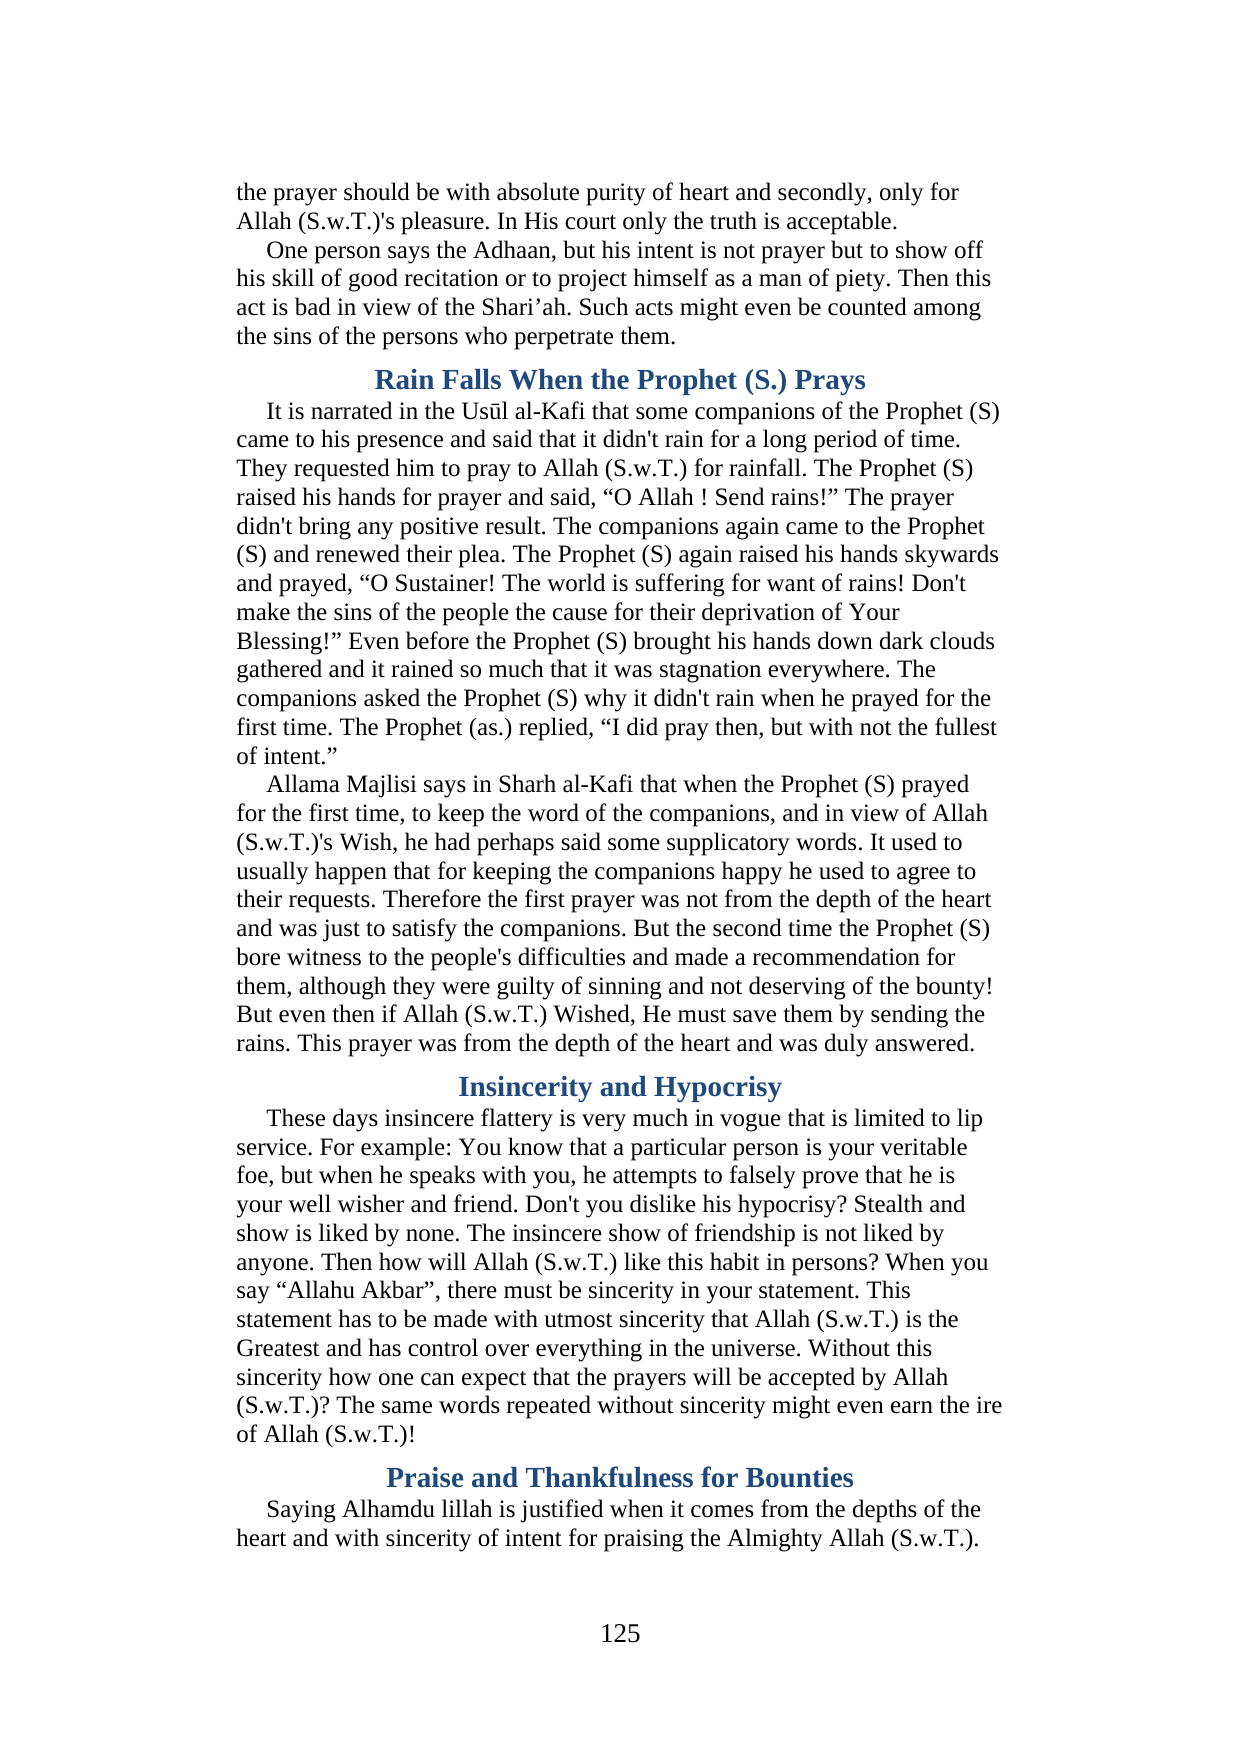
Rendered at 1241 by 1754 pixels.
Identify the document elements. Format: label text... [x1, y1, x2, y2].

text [236, 1494, 1004, 1552]
text Allama Majlisi says in Sharh al-Kafi that when the Prophet (S) prayed for the first time, to keep the word of the companions, and in view of Allah (S.w.T.)'s Wish, he had perhaps said some supplicatory words. It used to usually happen that for keeping the companions happy he used to agree to their requests. Therefore the first prayer was not from the depth of the heart and was just to satisfy the companions. But the second time the Prophet (S) bore witness to the people's difficulties and made a recommendation for them, although they were guilty of sinning and not deserving of the bounty! But even then if Allah (S.w.T.) Wished, He must save them by sending the rains. This prayer was from the depth of the heart and was duly answered. [236, 769, 1004, 1057]
subtitle Insincerity and Hypocrisy [236, 1069, 1004, 1103]
text These days insincere flattery is very much in vogue that is limited to lip service. For example: You know that a particular person is your veritable foe, but when he speaks with you, he attempts to falsely prove that he is your well wisher and friend. Don't you dislike his hypocrisy? Stealth and show is liked by none. The insincere show of friendship is not liked by anyone. Then how will Allah (S.w.T.) like this habit in persons? When you say “Allahu Akbar”, there must be sincerity in your statement. This statement has to be made with utmost sincerity that Allah (S.w.T.) is the Greatest and has control over everything in the universe. Without this sincerity how one can expect that the prayers will be accepted by Allah (S.w.T.)? The same words repeated without sincerity might even earn the ire of Allah (S.w.T.)! [236, 1103, 1004, 1448]
text It is narrated in the Usūl al-Kafi that some companions of the Prophet (S) came to his presence and said that it didn't rain for a long period of time. They requested him to pray to Allah (S.w.T.) for rainfall. The Prophet (S) raised his hands for prayer and said, “O Allah ! Send rains!” The prayer didn't bring any positive result. The companions again came to the Prophet (S) and renewed their plea. The Prophet (S) again raised his hands skywards and prayed, “O Sustainer! The world is suffering for want of rains! Don't make the sins of the people the cause for their deprivation of Your Blessing!” Even before the Prophet (S) brought his hands down dark clouds gathered and it rained so much that it was stagnation everywhere. The companions asked the Prophet (S) why it didn't rain when he prayed for the first time. The Prophet (as.) replied, “I did pray then, but with not the fullest of intent.” [236, 396, 1004, 769]
subtitle Rain Falls When the Prophet (S.) Prays [236, 362, 1004, 396]
subtitle Praise and Thankfulness for Bounties [236, 1461, 1004, 1494]
text One person says the Adhaan, but his intent is not prayer but to show off his skill of good recitation or to project himself as a man of piety. Then this act is bad in view of the Shari’ah. Such acts might even be counted among the sins of the persons who perpetrate them. [236, 235, 1004, 350]
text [236, 177, 1004, 235]
